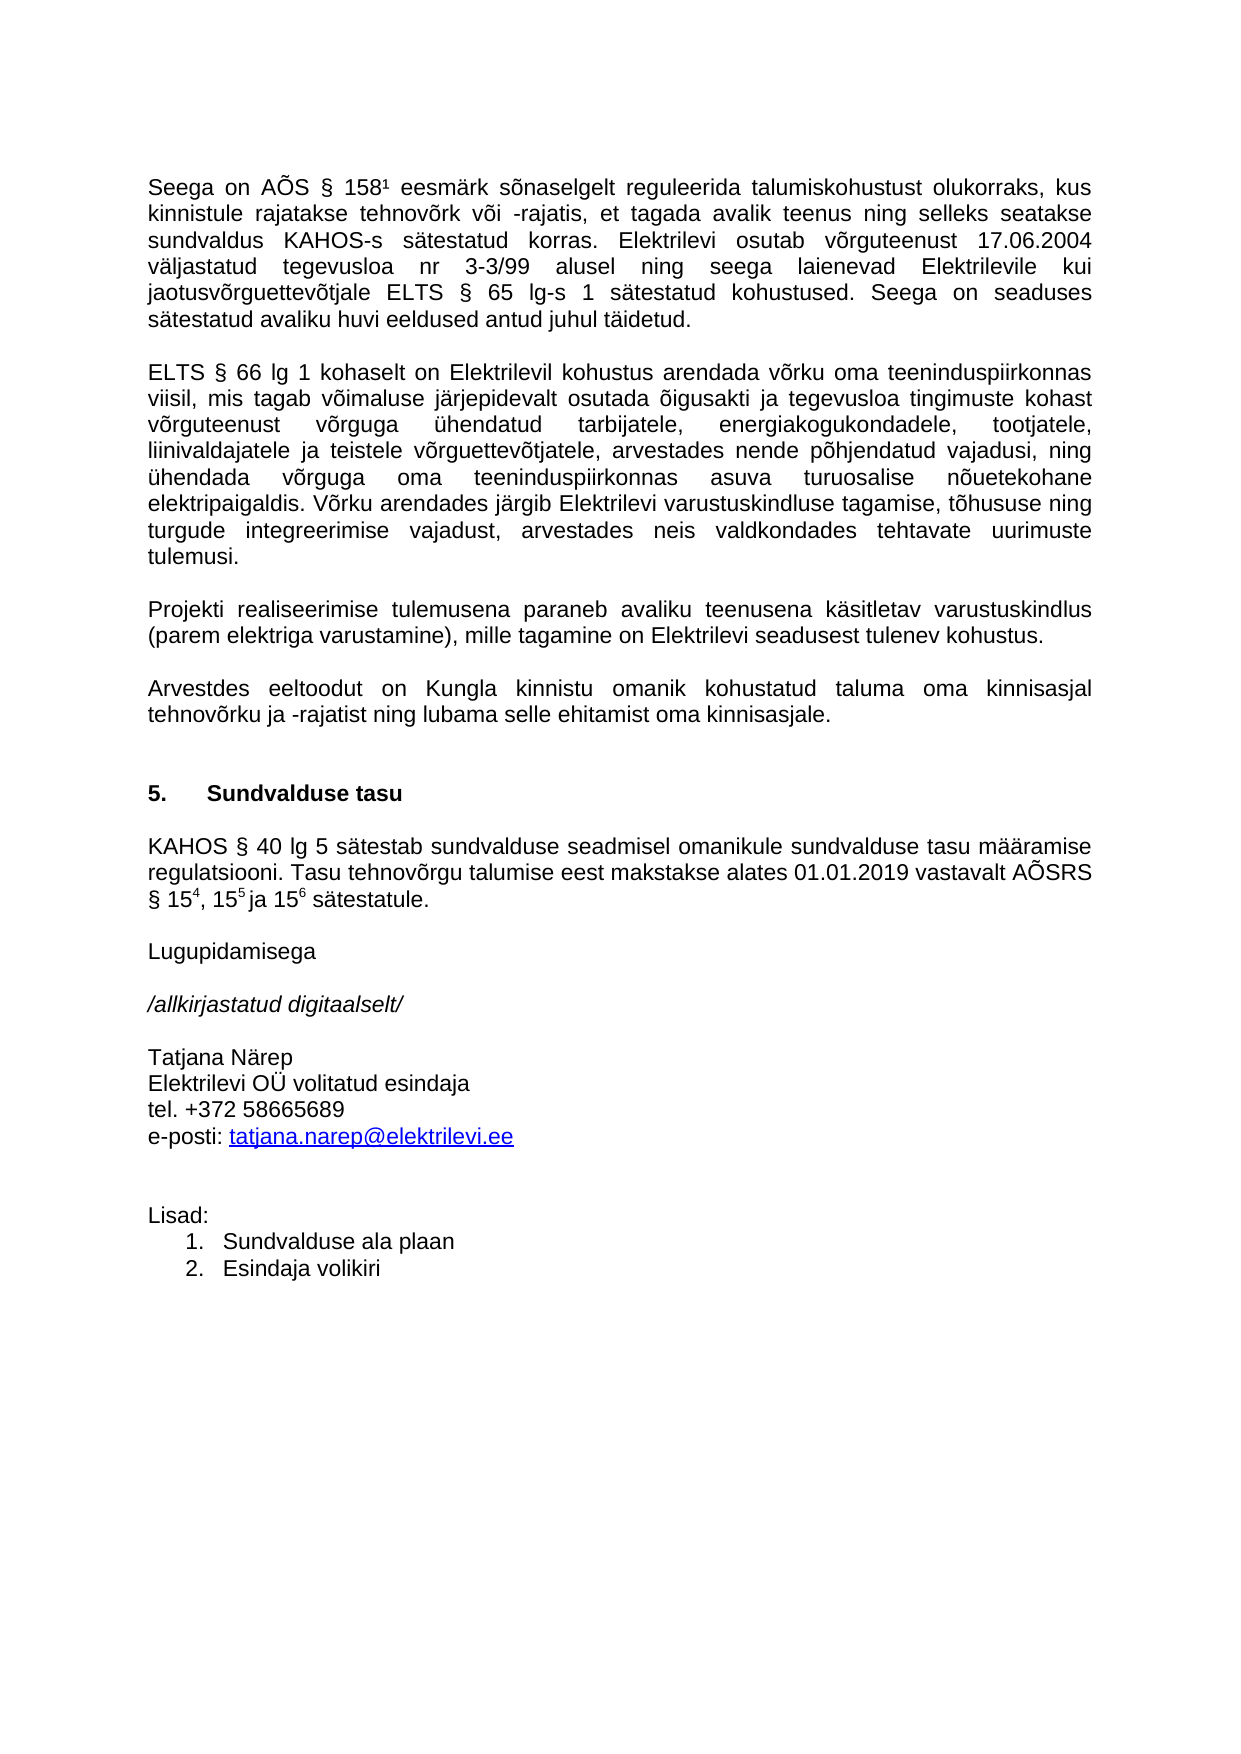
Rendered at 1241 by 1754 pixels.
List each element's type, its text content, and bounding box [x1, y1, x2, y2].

text ELTS § 66 lg 1 kohaselt on Elektrilevil kohustus arendada võrku oma teeninduspiirkonnas viisil, mis tagab võimaluse järjepidevalt osutada õigusakti ja tegevusloa tingimuste kohast võrguteenust võrguga ühendatud tarbijatele, energiakogukondadele, tootjatele, liinivaldajatele ja teistele võrguettevõtjatele, arvestades nende põhjendatud vajadusi, ning ühendada võrguga oma teeninduspiirkonnas asuva turuosalise nõuetekohane elektripaigaldis. Võrku arendades järgib Elektrilevi varustuskindluse tagamise, tõhususe ning turgude integreerimise vajadust, arvestades neis valdkondades tehtavate uurimuste tulemusi. [148, 358, 1093, 569]
text tel. +372 58665689 [148, 1096, 1093, 1123]
list Sundvalduse ala plaan [185, 1228, 1093, 1254]
text Projekti realiseerimise tulemusena paraneb avaliku teenusena käsitletav varustuskindlus (parem elektriga varustamine), mille tagamine on Elektrilevi seadusest tulenev kohustus. [148, 596, 1093, 648]
text Tatjana Närep [148, 1044, 1093, 1070]
list Esindaja volikiri [185, 1254, 1093, 1281]
text Elektrilevi OÜ volitatud esindaja [148, 1070, 1093, 1096]
text Seega on AÕS § 158¹ eesmärk sõnaselgelt reguleerida talumiskohustust olukorraks, kus kinnistule rajatakse tehnovõrk või -rajatis, et tagada avalik teenus ning selleks seatakse sundvaldus KAHOS-s sätestatud korras. Elektrilevi osutab võrguteenust 17.06.2004 väljastatud tegevusloa nr 3-3/99 alusel ning seega laienevad Elektrilevile kui jaotusvõrguettevõtjale ELTS § 65 lg-s 1 sätestatud kohustused. Seega on seaduses sätestatud avaliku huvi eeldused antud juhul täidetud. [148, 174, 1093, 332]
text e-posti: tatjana.narep@elektrilevi.ee [148, 1123, 1093, 1149]
list Sundvalduse tasu [148, 780, 1093, 806]
text Lugupidamisega [148, 938, 1093, 964]
text Arvestdes eeltoodut on Kungla kinnistu omanik kohustatud taluma oma kinnisasjal tehnovõrku ja -rajatist ning lubama selle ehitamist oma kinnisasjale. [148, 675, 1093, 727]
text /allkirjastatud digitaalselt/ [148, 991, 1093, 1017]
text KAHOS § 40 lg 5 sätestab sundvalduse seadmisel omanikule sundvalduse tasu määramise regulatsiooni. Tasu tehnovõrgu talumise eest makstakse alates 01.01.2019 vastavalt AÕSRS § 154, 155 ja 156 sätestatule. [148, 833, 1093, 912]
text Lisad: [148, 1202, 1093, 1228]
